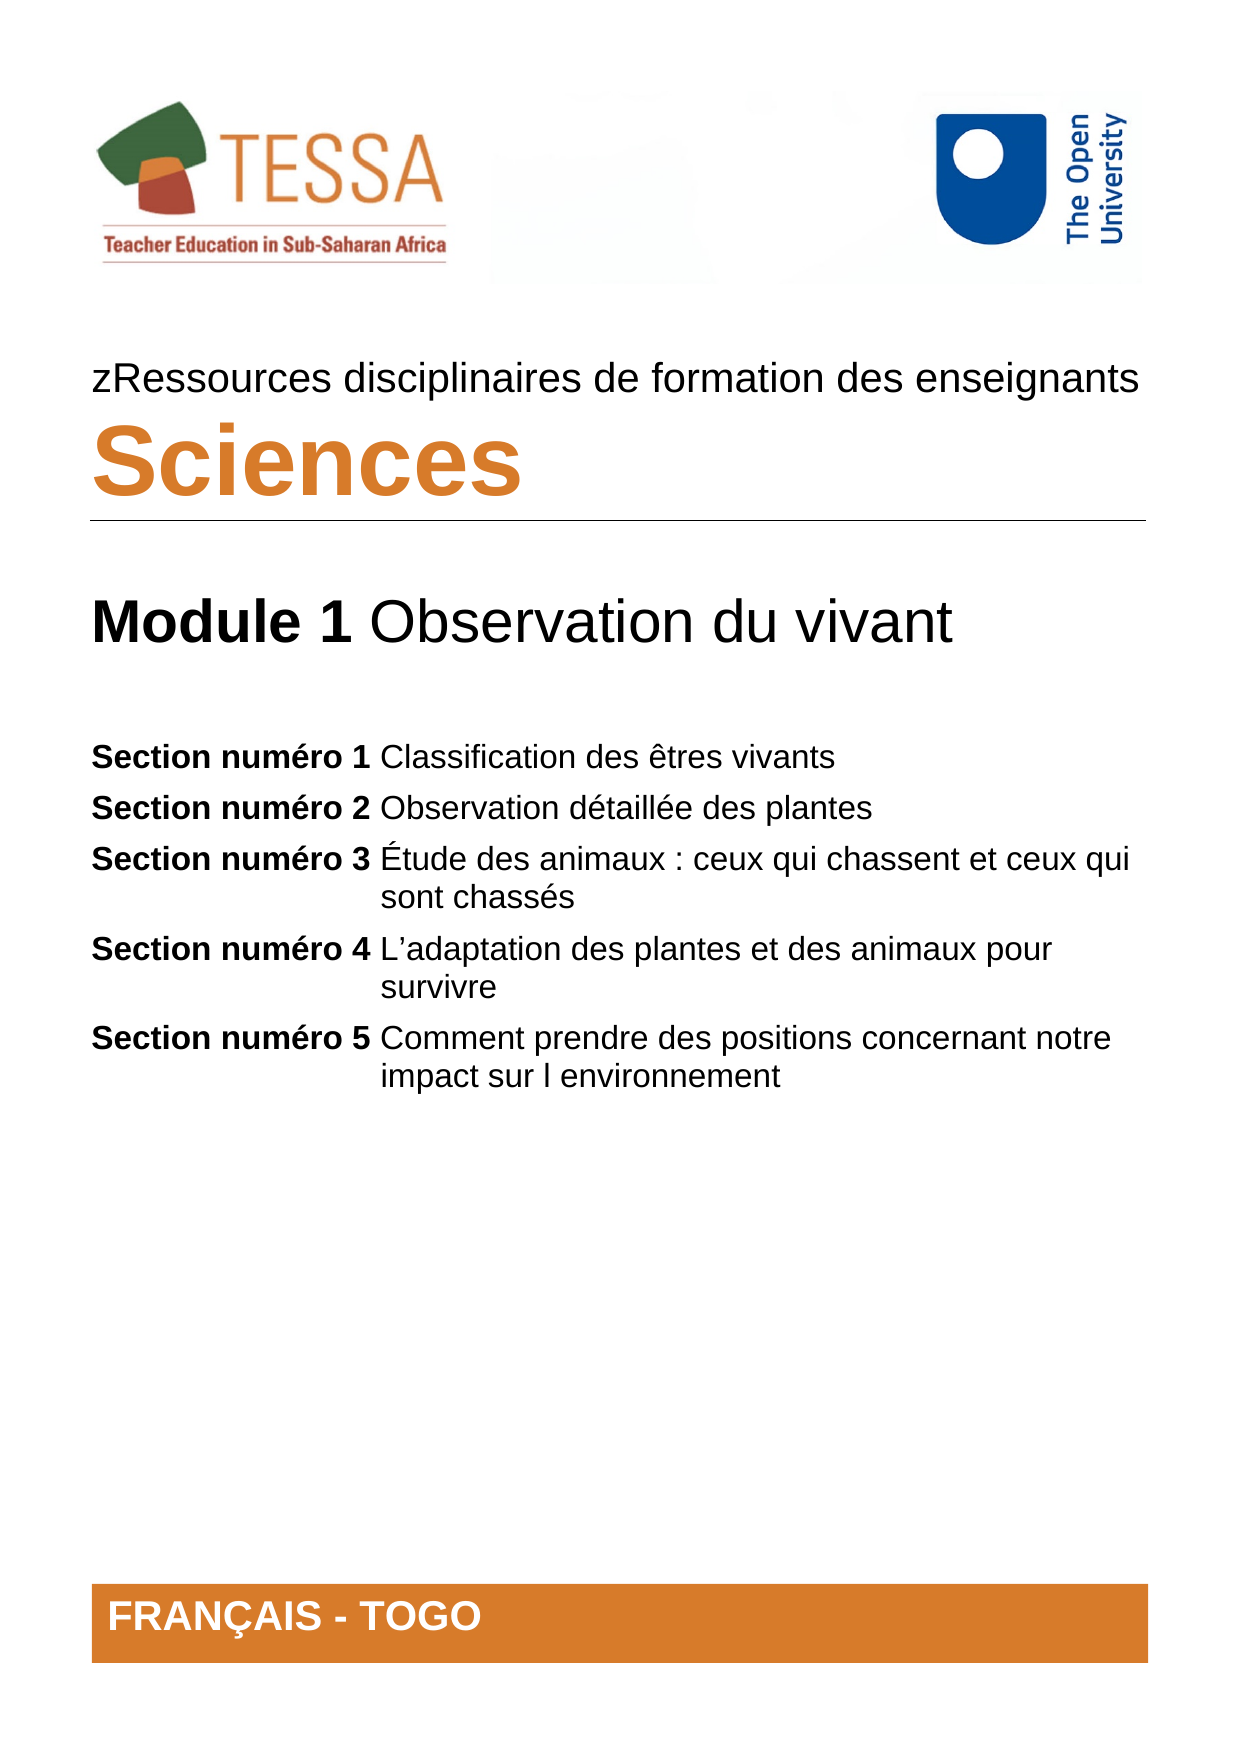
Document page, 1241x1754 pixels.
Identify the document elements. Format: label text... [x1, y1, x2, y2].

text Section numéro 5 Comment prendre des positions concernant notre impact sur l environnement [91, 1018, 1149, 1095]
text Section numéro 4 L’adaptation des plantes et des animaux pour survivre [91, 928, 1149, 1005]
text Sciences [91, 401, 1149, 516]
text Module 1 Observation du vivant [91, 586, 1149, 655]
text Section numéro 1 Classification des êtres vivants [91, 737, 1149, 776]
text Section numéro 3 Étude des animaux : ceux qui chassent et ceux qui sont chassés [91, 839, 1149, 916]
text Section numéro 2 Observation détaillée des plantes [91, 788, 1149, 827]
picture [83, 91, 1142, 284]
text zRessources disciplinaires de formation des enseignants [91, 353, 1149, 401]
